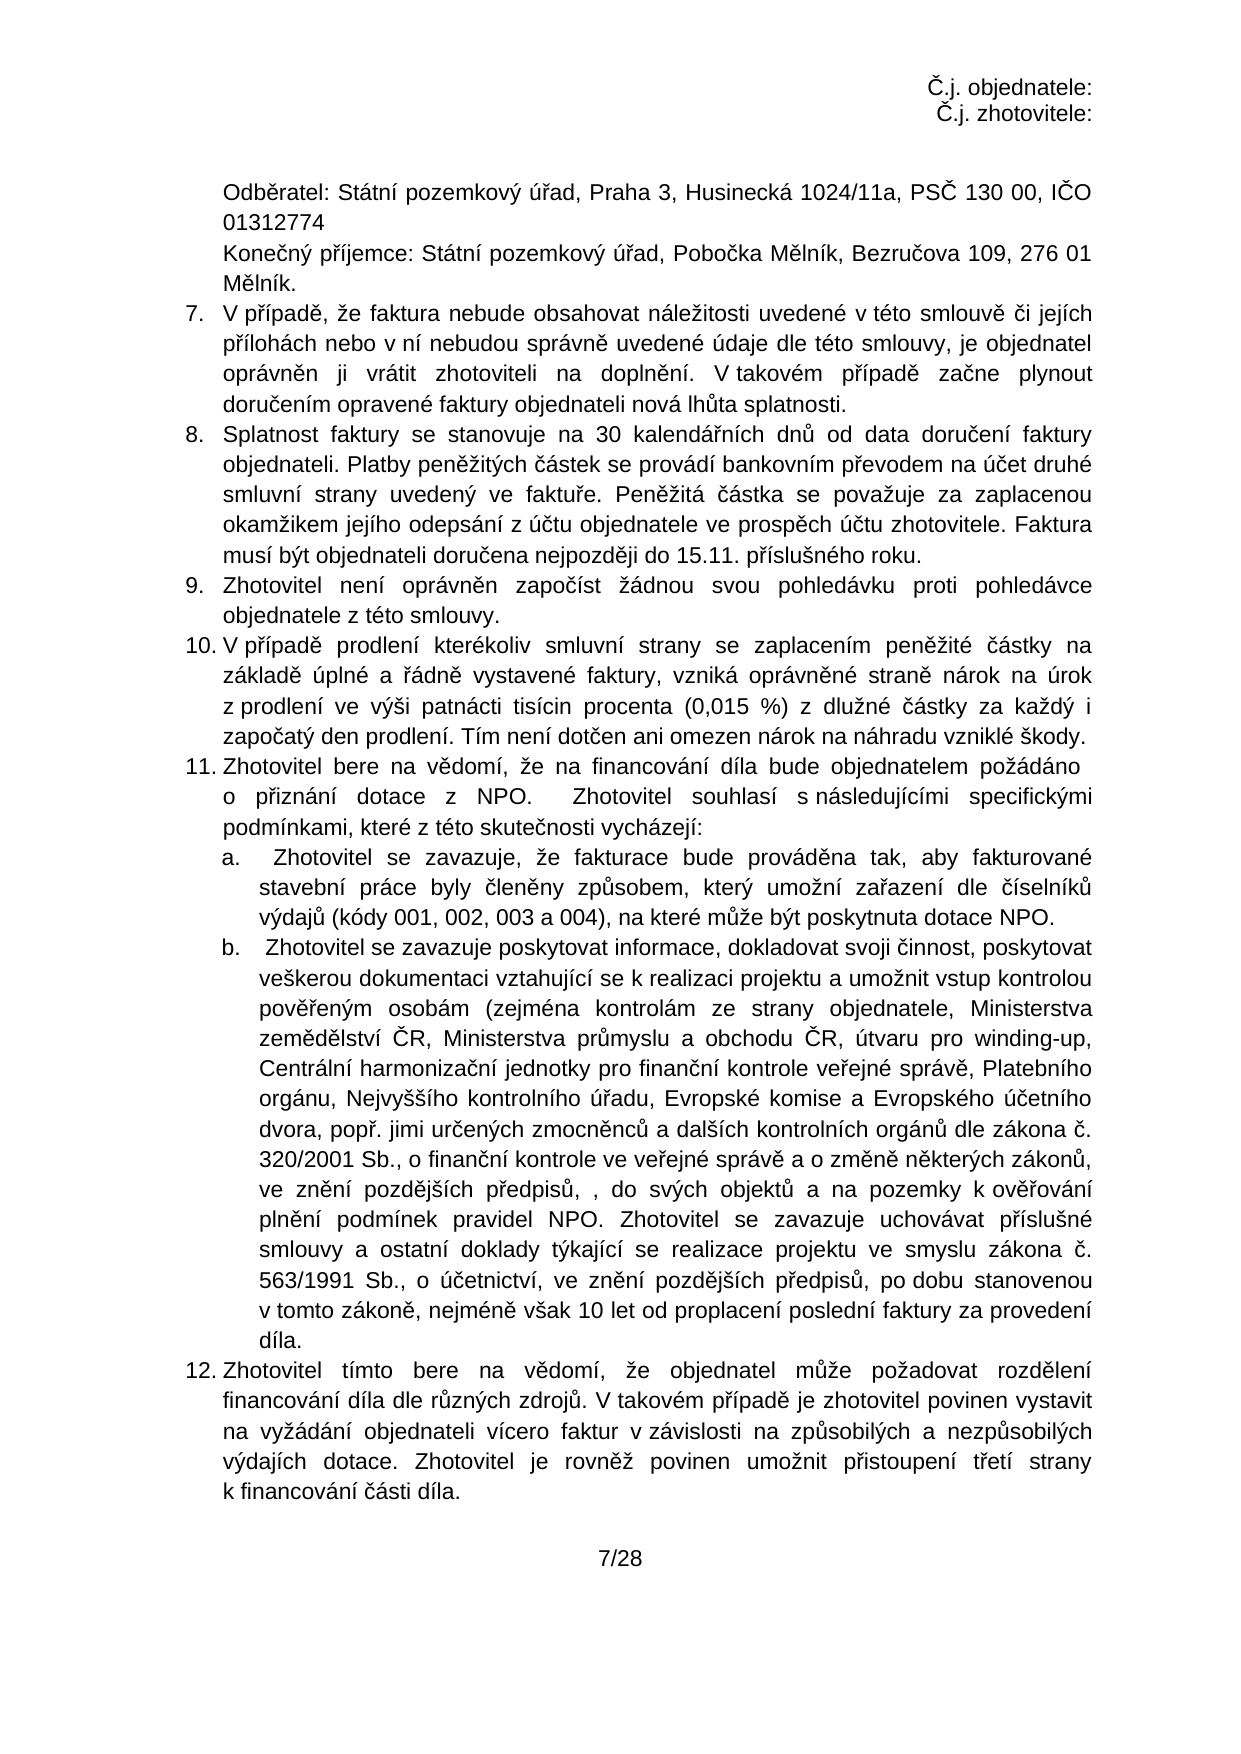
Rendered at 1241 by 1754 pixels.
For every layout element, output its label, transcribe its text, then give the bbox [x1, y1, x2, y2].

list Zhotovitel se zavazuje, že fakturace bude prováděna tak, aby fakturované stavební práce byly členěny způsobem, který umožní zařazení dle číselníků výdajů (kódy 001, 002, 003 a 004), na které může být poskytnuta dotace NPO. [221, 844, 1093, 931]
list Konečný příjemce: Státní pozemkový úřad, Pobočka Mělník, Bezručova 109, 276 01 Mělník. [223, 239, 1093, 296]
list Odběratel: Státní pozemkový úřad, Praha 3, Husinecká 1024/11a, PSČ 130 00, IČO 01312774 [223, 179, 1093, 236]
list Zhotovitel není oprávněn započíst žádnou svou pohledávku proti pohledávce objednatele z této smlouvy. [185, 572, 1093, 628]
list Zhotovitel se zavazuje poskytovat informace, dokladovat svoji činnost, poskytovat veškerou dokumentaci vztahující se k realizaci projektu a umožnit vstup kontrolou pověřeným osobám (zejména kontrolám ze strany objednatele, Ministerstva zemědělství ČR, Ministerstva průmyslu a obchodu ČR, útvaru pro winding-up, Centrální harmonizační jednotky pro finanční kontrole veřejné správě, Platebního orgánu, Nejvyššího kontrolního úřadu, Evropské komise a Evropského účetního dvora, popř. jimi určených zmocněnců a dalších kontrolních orgánů dle zákona č. 320/2001 Sb., o finanční kontrole ve veřejné správě a o změně některých zákonů, ve znění pozdějších předpisů, , do svých objektů a na pozemky k ověřování plnění podmínek pravidel NPO. Zhotovitel se zavazuje uchovávat příslušné smlouvy a ostatní doklady týkající se realizace projektu ve smyslu zákona č. 563/1991 Sb., o účetnictví, ve znění pozdějších předpisů, po dobu stanovenou v tomto zákoně, nejméně však 10 let od proplacení poslední faktury za provedení díla. [221, 934, 1093, 1353]
list V případě, že faktura nebude obsahovat náležitosti uvedené v této smlouvě či jejích přílohách nebo v ní nebudou správně uvedené údaje dle této smlouvy, je objednatel oprávněn ji vrátit zhotoviteli na doplnění. V takovém případě začne plynout doručením opravené faktury objednateli nová lhůta splatnosti. [185, 300, 1093, 417]
list Zhotovitel tímto bere na vědomí, že objednatel může požadovat rozdělení financování díla dle různých zdrojů. V takovém případě je zhotovitel povinen vystavit na vyžádání objednateli vícero faktur v závislosti na způsobilých a nezpůsobilých výdajích dotace. Zhotovitel je rovněž povinen umožnit přistoupení třetí strany k financování části díla. [185, 1357, 1093, 1504]
list Splatnost faktury se stanovuje na 30 kalendářních dnů od data doručení faktury objednateli. Platby peněžitých částek se provádí bankovním převodem na účet druhé smluvní strany uvedený ve faktuře. Peněžitá částka se považuje za zaplacenou okamžikem jejího odepsání z účtu objednatele ve prospěch účtu zhotovitele. Faktura musí být objednateli doručena nejpozději do 15.11. příslušného roku. [185, 421, 1093, 568]
list Zhotovitel bere na vědomí, že na financování díla bude objednatelem požádáno o přiznání dotace z NPO. Zhotovitel souhlasí s následujícími specifickými podmínkami, které z této skutečnosti vycházejí: [185, 753, 1093, 840]
list V případě prodlení kterékoliv smluvní strany se zaplacením peněžité částky na základě úplné a řádně vystavené faktury, vzniká oprávněné straně nárok na úrok z prodlení ve výši patnácti tisícin procenta (0,015 %) z dlužné částky za každý i započatý den prodlení. Tím není dotčen ani omezen nárok na náhradu vzniklé škody. [185, 632, 1093, 749]
